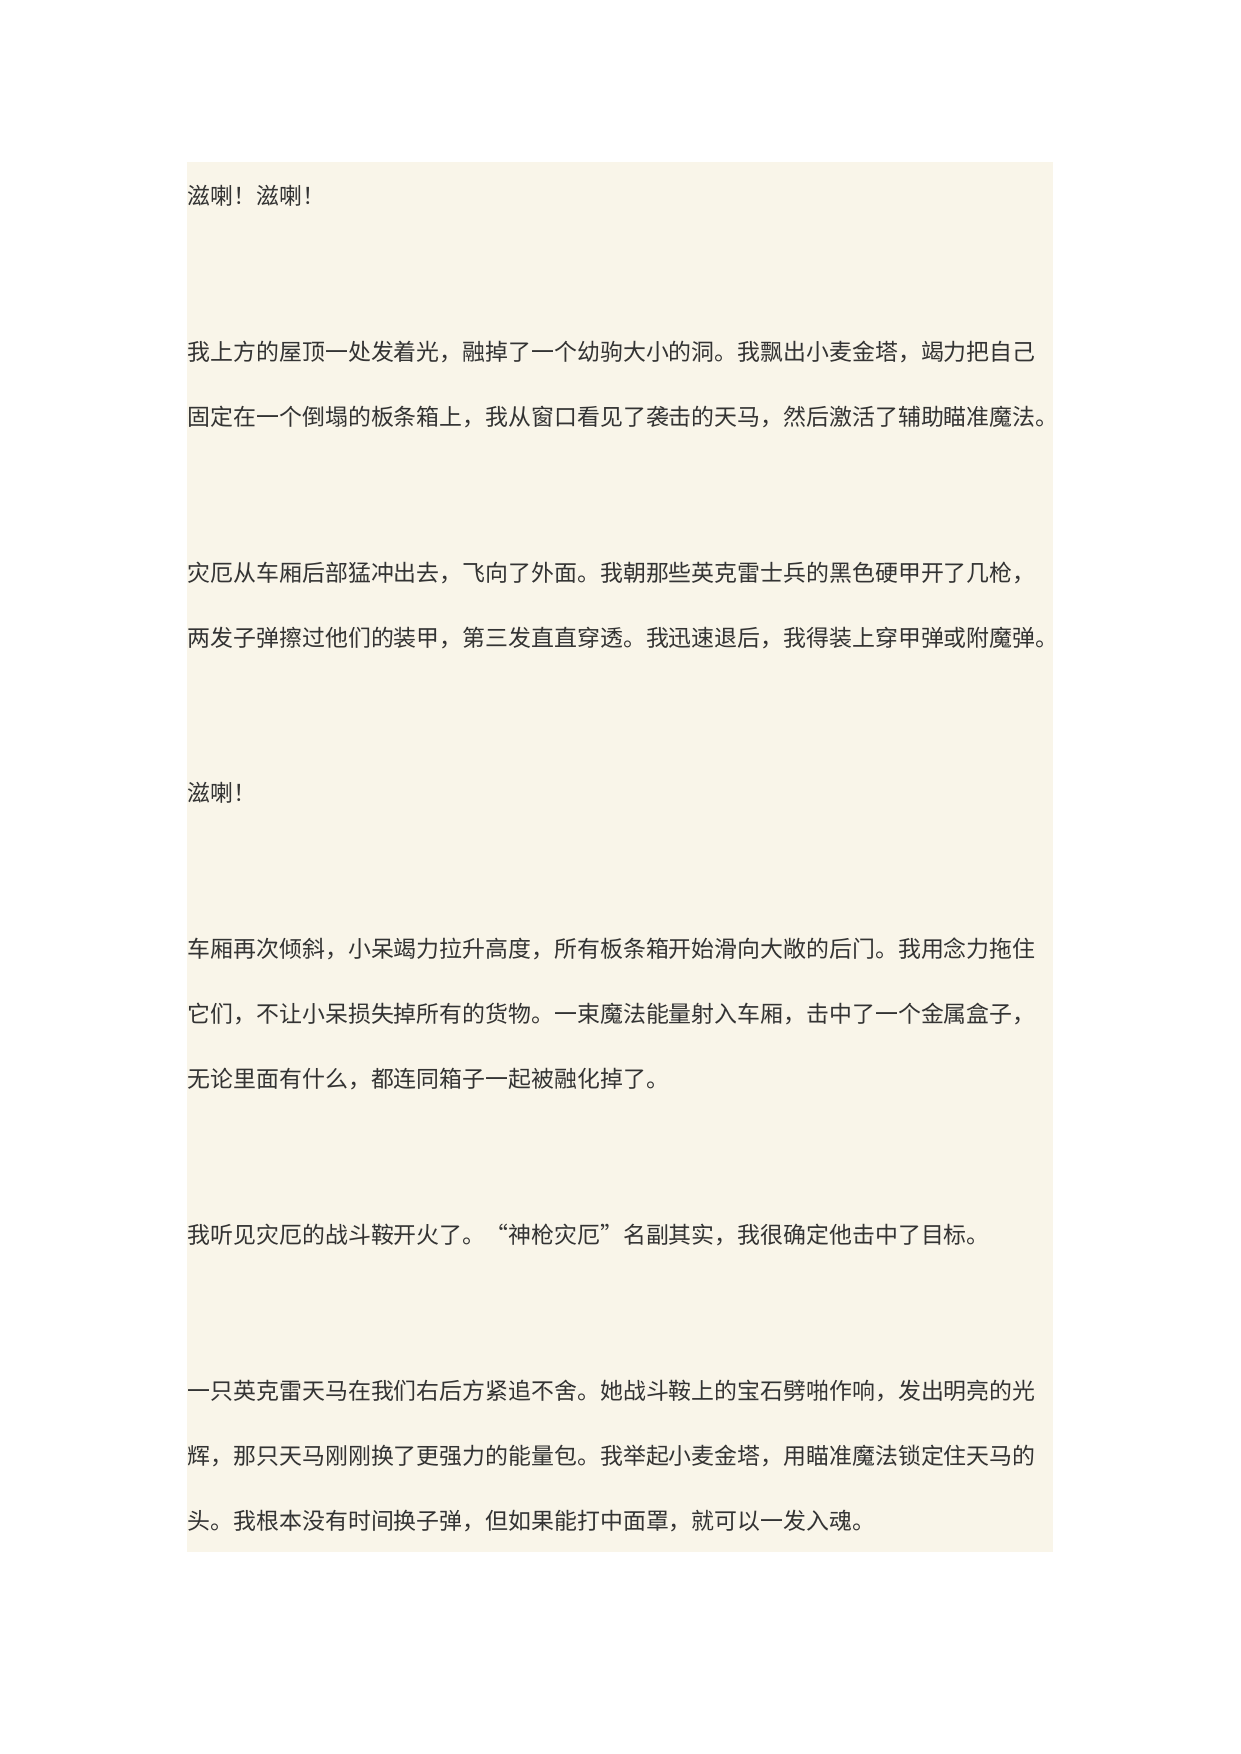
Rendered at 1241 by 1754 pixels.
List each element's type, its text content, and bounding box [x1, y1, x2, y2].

text 滋喇！ [187, 759, 1053, 824]
text 滋喇！滋喇！ [187, 162, 1053, 227]
text 我听见灾厄的战斗鞍开火了。“神枪灾厄”名副其实，我很确定他击中了目标。 [187, 1201, 1053, 1266]
text 灾厄从车厢后部猛冲出去，飞向了外面。我朝那些英克雷士兵的黑色硬甲开了几枪，两发子弹擦过他们的装甲，第三发直直穿透。我迅速退后，我得装上穿甲弹或附魔弹。 [187, 539, 1053, 669]
text 车厢再次倾斜，小呆竭力拉升高度，所有板条箱开始滑向大敞的后门。我用念力拖住它们，不让小呆损失掉所有的货物。一束魔法能量射入车厢，击中了一个金属盒子，无论里面有什么，都连同箱子一起被融化掉了。 [187, 915, 1053, 1110]
text 我上方的屋顶一处发着光，融掉了一个幼驹大小的洞。我飘出小麦金塔，竭力把自己固定在一个倒塌的板条箱上，我从窗口看见了袭击的天马，然后激活了辅助瞄准魔法。 [187, 318, 1053, 448]
text 一只英克雷天马在我们右后方紧追不舍。她战斗鞍上的宝石劈啪作响，发出明亮的光辉，那只天马刚刚换了更强力的能量包。我举起小麦金塔，用瞄准魔法锁定住天马的头。我根本没有时间换子弹，但如果能打中面罩，就可以一发入魂。 [187, 1357, 1053, 1552]
